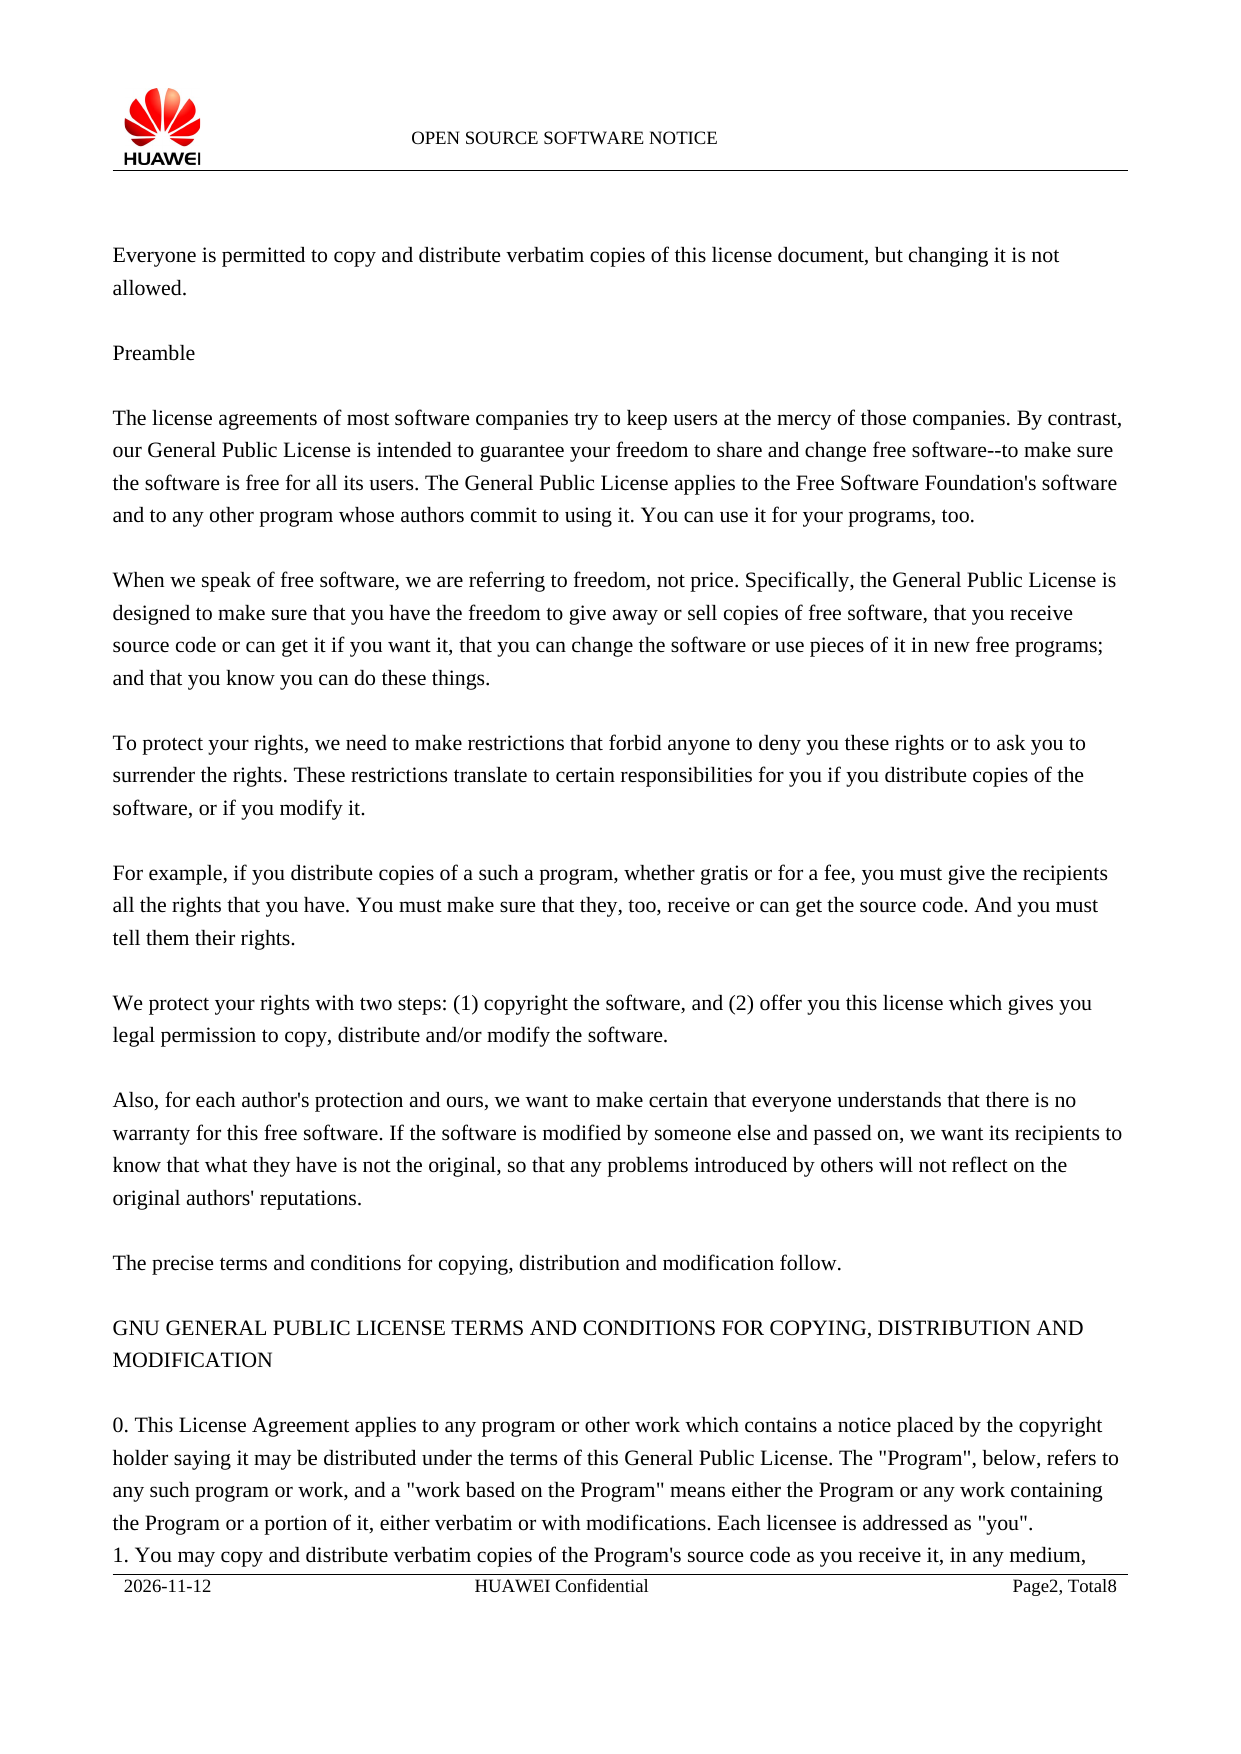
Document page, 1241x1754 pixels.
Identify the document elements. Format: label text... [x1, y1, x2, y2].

picture [124, 88, 201, 165]
